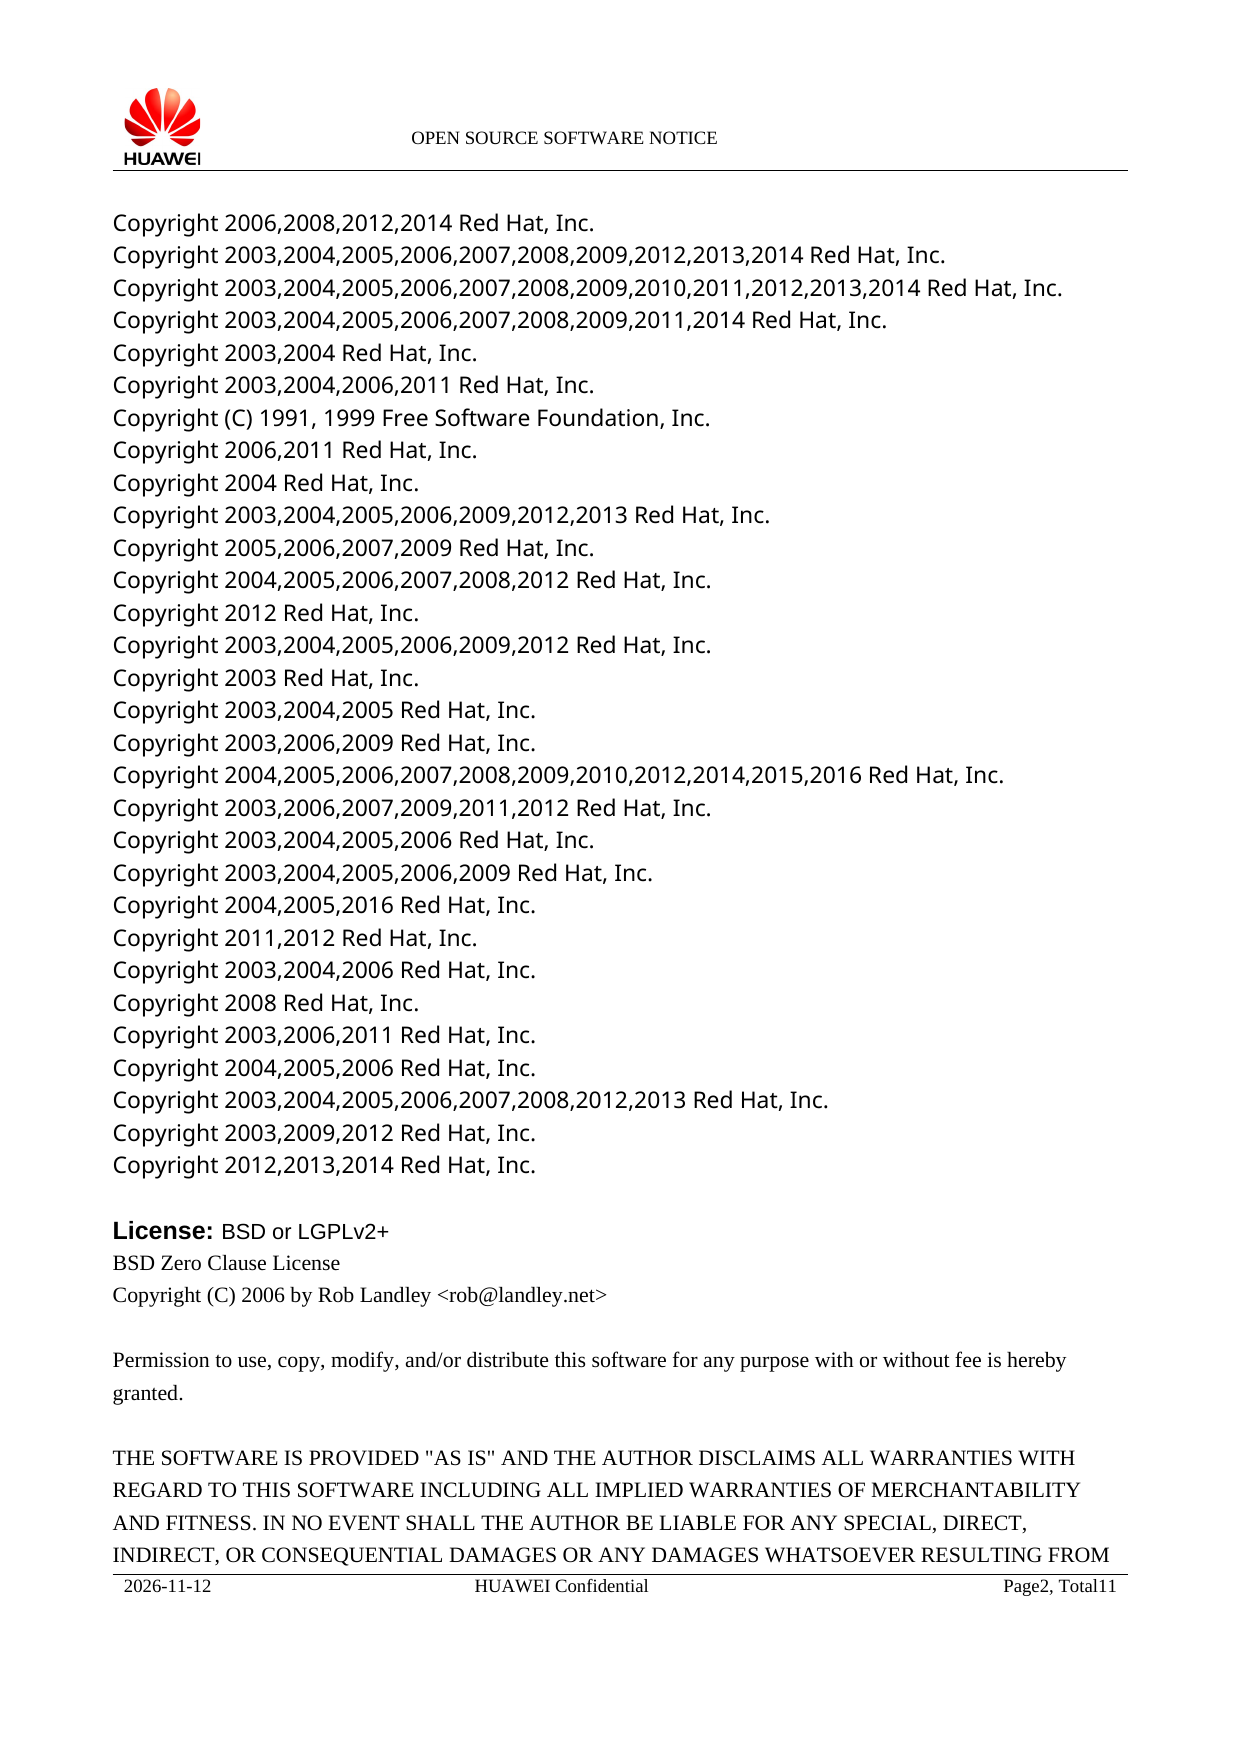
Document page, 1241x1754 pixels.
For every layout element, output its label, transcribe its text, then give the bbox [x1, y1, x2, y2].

text License: BSD or LGPLv2+ [112, 1214, 1128, 1246]
picture [124, 88, 201, 165]
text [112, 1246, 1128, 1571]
